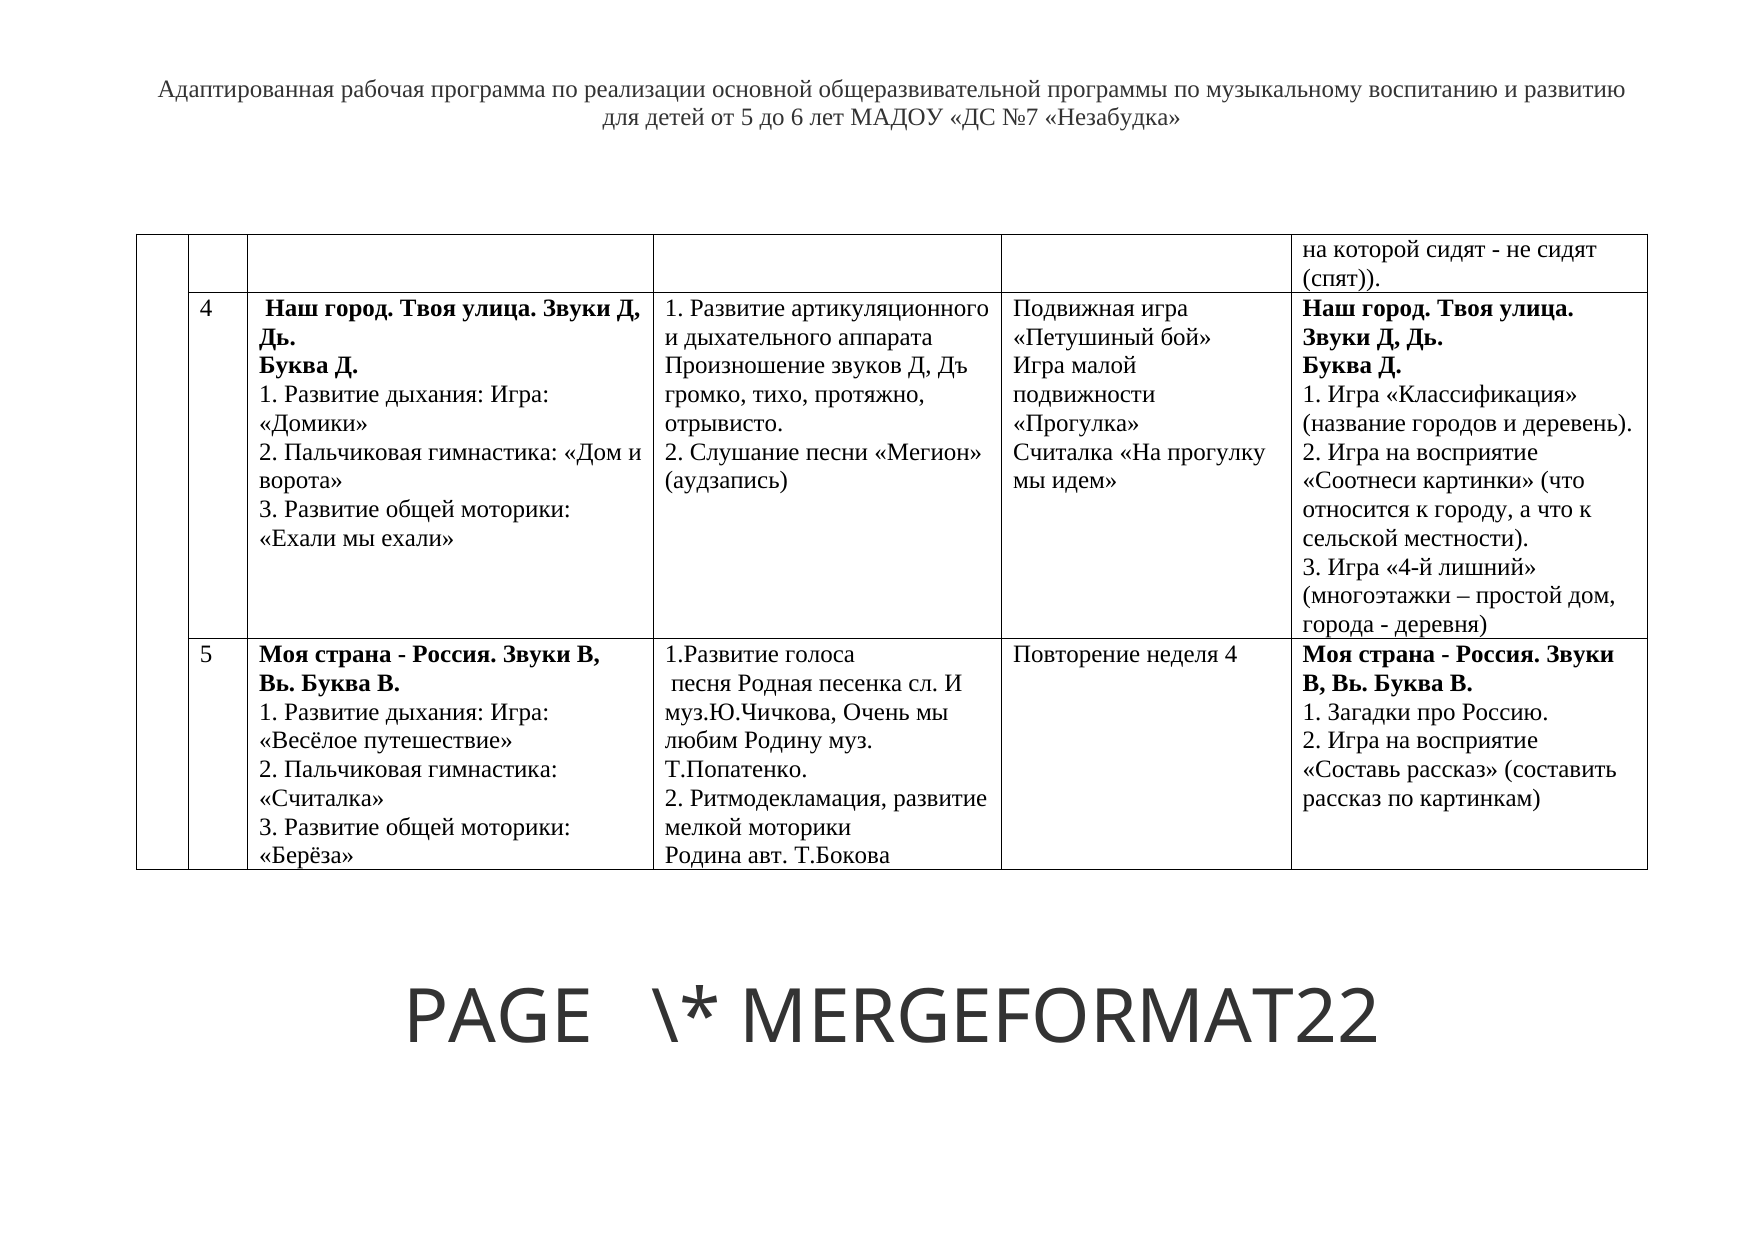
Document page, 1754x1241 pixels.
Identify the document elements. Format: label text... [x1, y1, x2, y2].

table_cell Моя страна - Россия. Звуки В, Вь. Буква В. 1. Развитие дыхания: Игра: «Весёлое путешествие» 2. Пальчиковая гимнастика: «Считалка» 3. Развитие общей моторики: «Берёза» [248, 639, 653, 869]
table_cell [654, 235, 1001, 292]
table_cell 1. Развитие артикуляционного и дыхательного аппарата Произношение звуков Д, Дъ громко, тихо, протяжно, отрывисто. 2. Слушание песни «Мегион» (аудзапись) [654, 293, 1001, 638]
table_cell Подвижная игра «Петушиный бой» Игра малой подвижности «Прогулка» Считалка «На прогулку мы идем» [1002, 293, 1291, 638]
table_cell Наш город. Твоя улица. Звуки Д, Дь. Буква Д. 1. Развитие дыхания: Игра: «Домики» 2. Пальчиковая гимнастика: «Дом и ворота» 3. Развитие общей моторики: «Ехали мы ехали» [248, 293, 653, 638]
table_cell Наш город. Твоя улица. Звуки Д, Дь. Буква Д. 1. Игра «Классификация» (название городов и деревень). 2. Игра на восприятие «Соотнеси картинки» (что относится к городу, а что к сельской местности). 3. Игра «4-й лишний» (многоэтажки – простой дом, города - деревня) [1292, 293, 1647, 638]
table_cell 5 [189, 639, 247, 869]
table_cell 1.Развитие голоса песня Родная песенка сл. И муз.Ю.Чичкова, Очень мы любим Родину муз. Т.Попатенко. 2. Ритмодекламация, развитие мелкой моторики Родина авт. Т.Бокова [654, 639, 1001, 869]
table_cell 4 [189, 293, 247, 638]
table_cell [1292, 235, 1647, 292]
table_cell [248, 235, 653, 292]
table_cell Моя страна - Россия. Звуки В, Вь. Буква В. 1. Загадки про Россию. 2. Игра на восприятие «Составь рассказ» (составить рассказ по картинкам) [1292, 639, 1647, 869]
table_cell 3 [189, 235, 247, 292]
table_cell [1002, 235, 1291, 292]
table_cell Повторение неделя 4 [1002, 639, 1291, 869]
